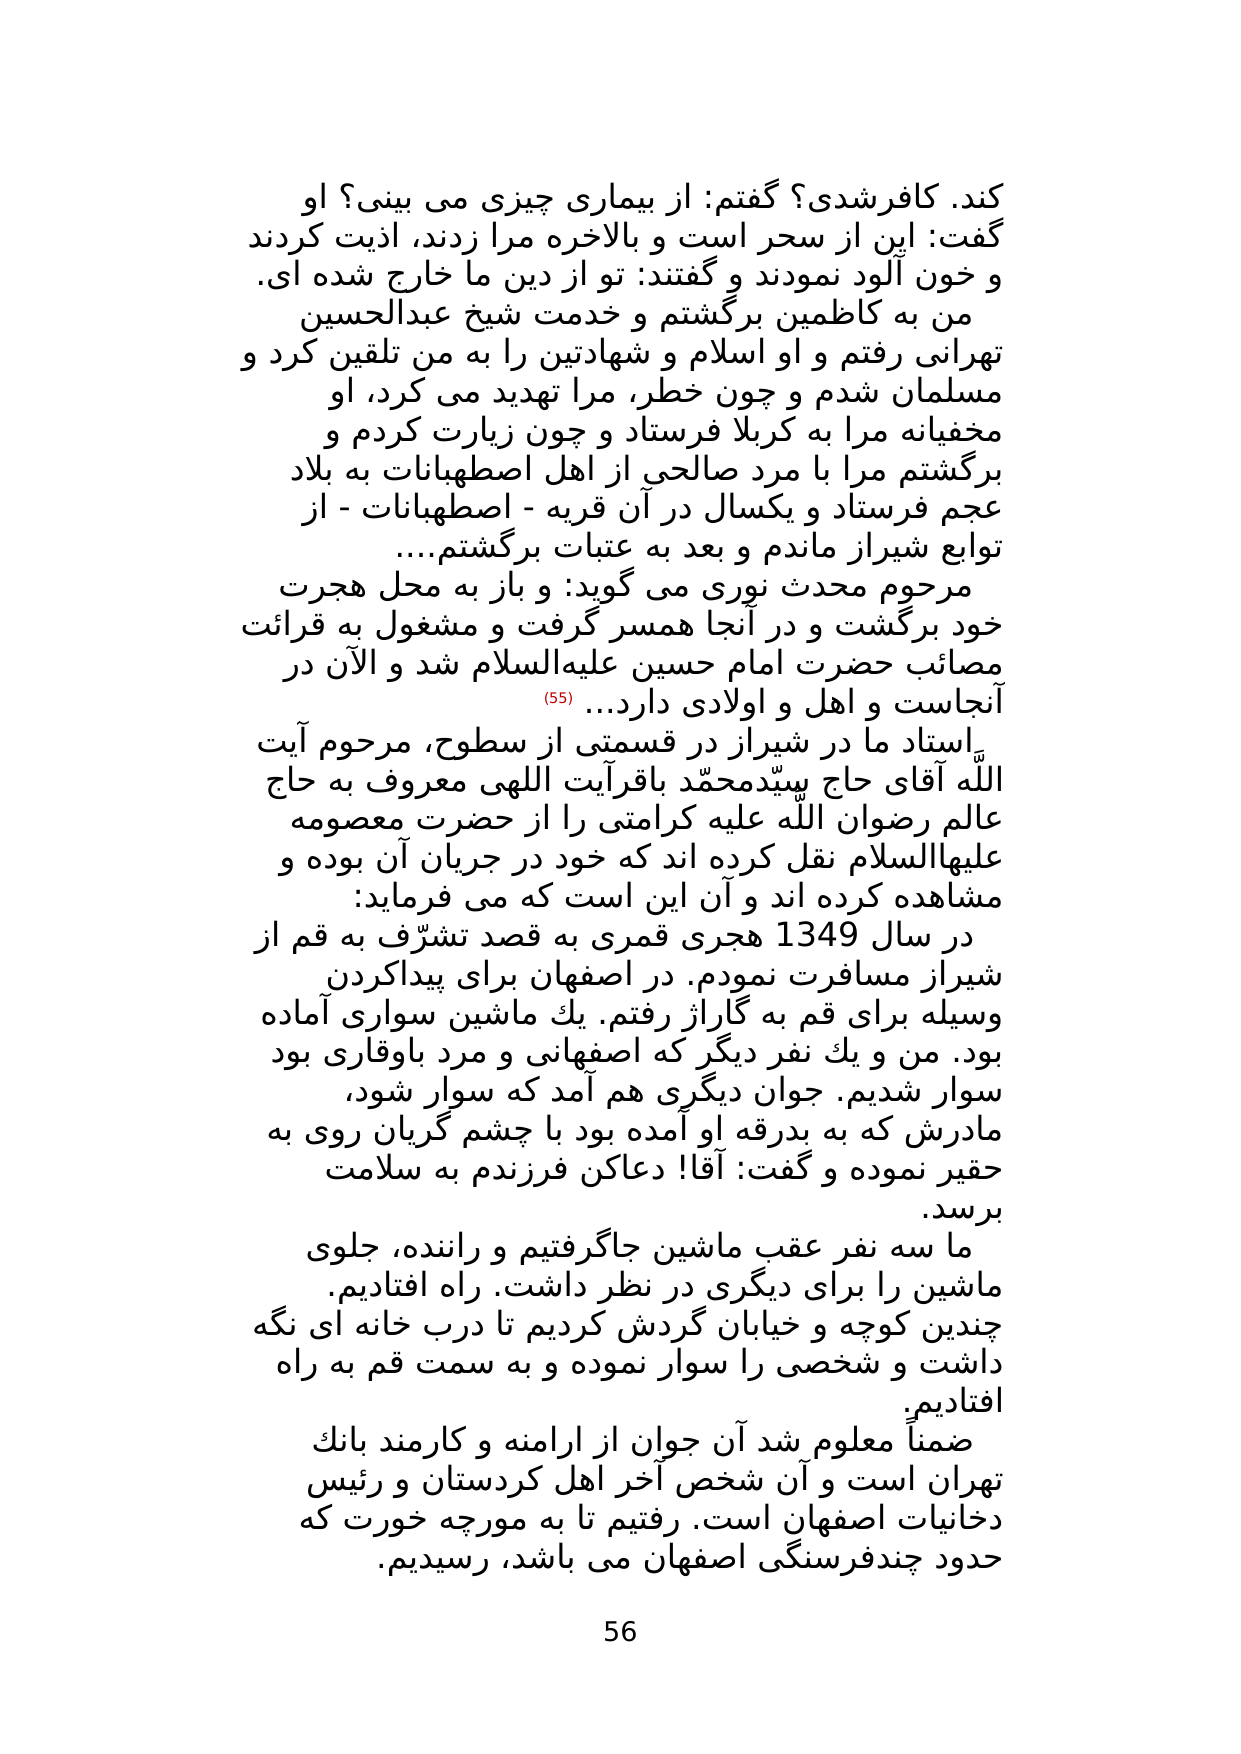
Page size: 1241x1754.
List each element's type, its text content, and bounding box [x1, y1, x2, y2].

text استاد ما در شيراز در قسمتى از سطوح، مرحوم آيت اللَّه آقاى حاج سيّدمحمّد باقرآيت اللهى معروف به حاج عالم رضوان اللَّه عليه كرامتى را از حضرت معصومه عليها‌السلام نقل كرده اند كه خود در جريان آن بوده و مشاهده كرده اند و آن اين است كه مى فرمايد: [236, 721, 1004, 915]
text ضمناً معلوم شد آن جوان از ارامنه و كارمند بانك تهران است و آن شخص آخر اهل كردستان و رئيس دخانيات اصفهان است. رفتيم تا به مورچه خورت كه حدود چندفرسنگى اصفهان مى باشد، رسيديم. [236, 1421, 1004, 1576]
text من به كاظمين برگشتم و خدمت شيخ عبدالحسين تهرانى رفتم و او اسلام و شهادتين را به من تلقين كرد و مسلمان شدم و چون خطر، مرا تهديد مى كرد، او مخفيانه مرا به كربلا فرستاد و چون زيارت كردم و برگشتم مرا با مرد صالحى از اهل اصطهبانات به بلاد عجم فرستاد و يكسال در آن قريه - اصطهبانات - از توابع شيراز ماندم و بعد به عتبات برگشتم.... [236, 294, 1004, 566]
text مرحوم محدث نورى مى گويد: و باز به محل هجرت خود برگشت و در آنجا همسر گرفت و مشغول به قرائت مصائب حضرت امام حسين عليه‌السلام شد و الآن در آنجاست و اهل و اولادى دارد... (55) [236, 566, 1004, 721]
text ما سه نفر عقب ماشين جاگرفتيم و راننده، جلوى ماشين را براى ديگرى در نظر داشت. راه افتاديم. چندين كوچه و خيابان گردش كرديم تا درب خانه اى نگه داشت و شخصى را سوار نموده و به سمت قم به راه افتاديم. [236, 1226, 1004, 1421]
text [236, 177, 1004, 294]
text در سال 1349 هجرى قمرى به قصد تشرّف به قم از شيراز مسافرت نمودم. در اصفهان براى پيداكردن وسيله براى قم به گاراژ رفتم. يك ماشين سوارى آماده بود. من و يك نفر ديگر كه اصفهانى و مرد باوقارى بود سوار شديم. جوان ديگرى هم آمد كه سوار شود، مادرش كه به بدرقه او آمده بود با چشم گريان روى به حقير نموده و گفت: آقا! دعاكن فرزندم به سلامت برسد. [236, 915, 1004, 1226]
